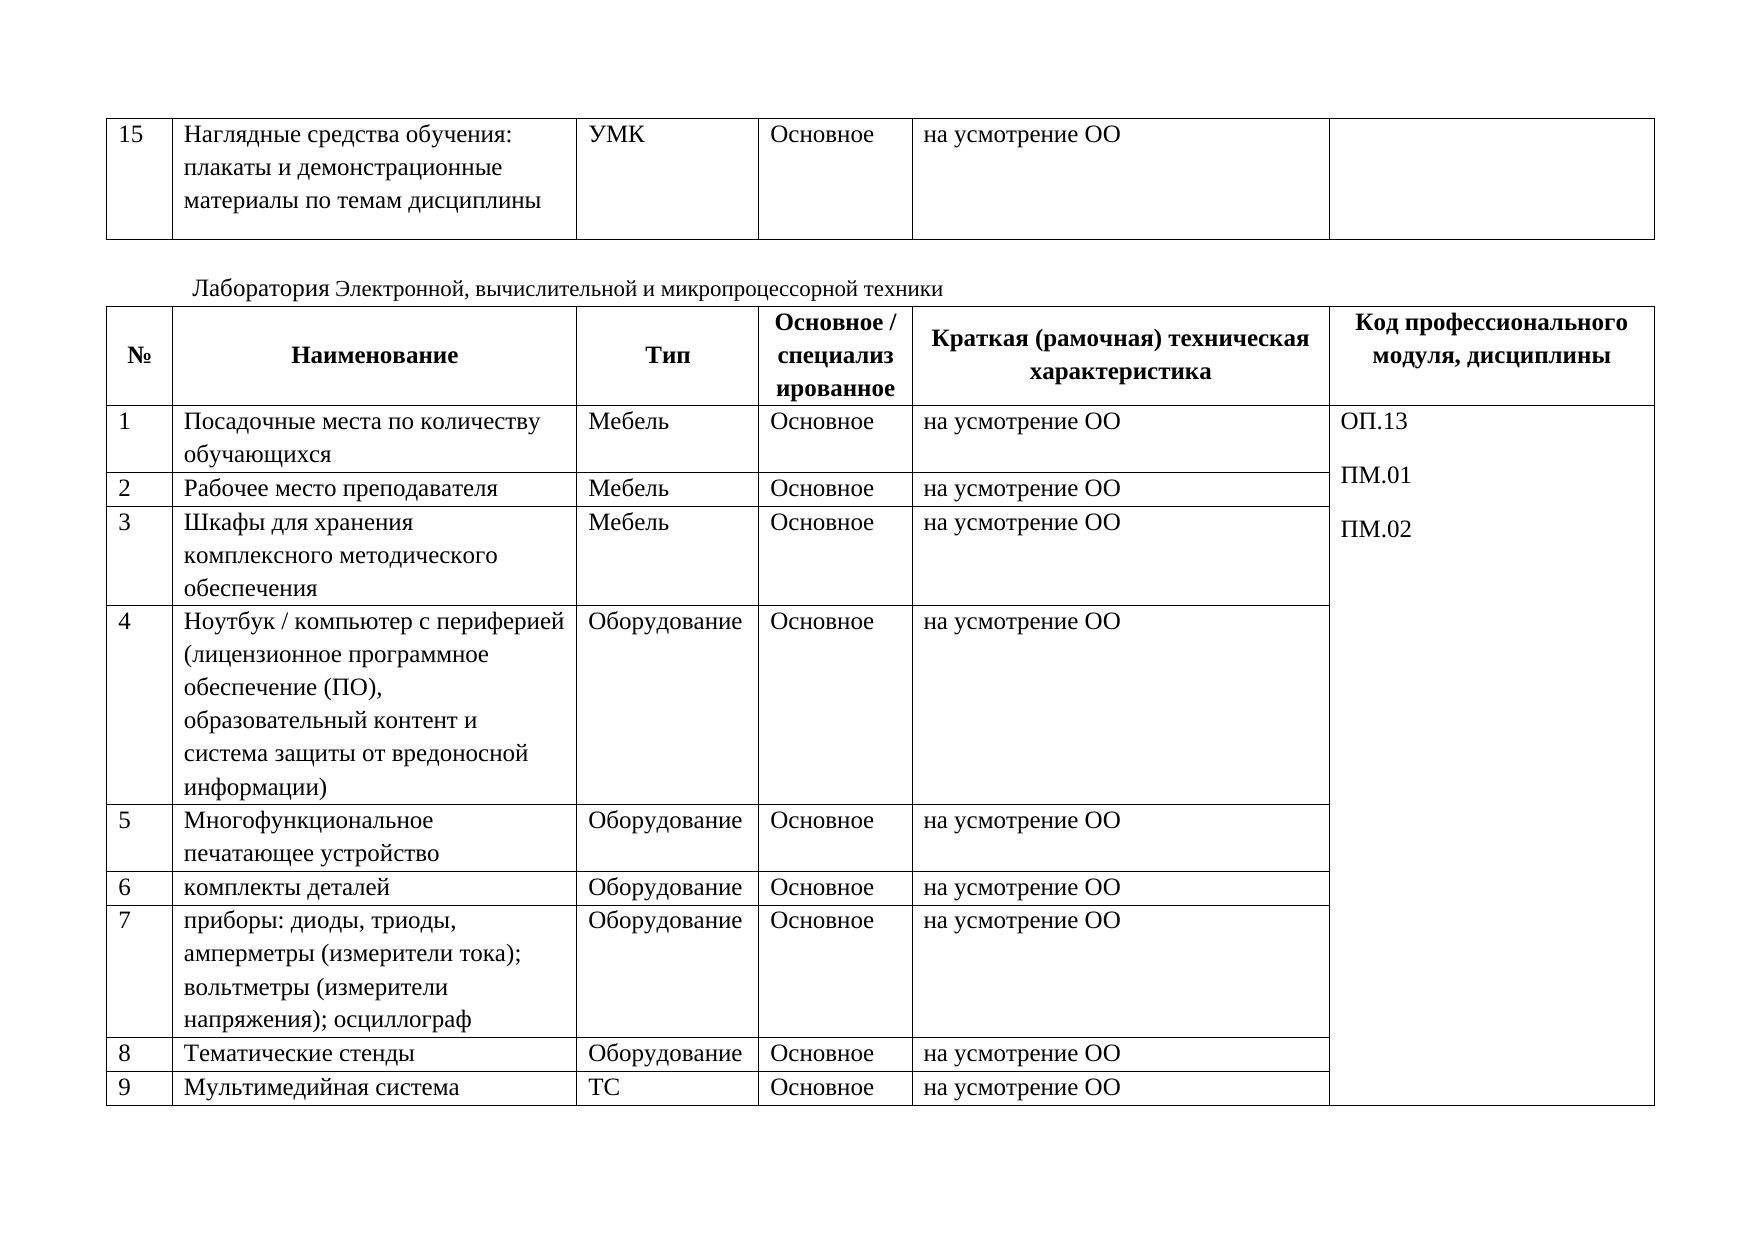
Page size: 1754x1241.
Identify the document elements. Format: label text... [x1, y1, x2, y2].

table_cell Основное [759, 507, 912, 605]
table_cell на усмотрение ОО [913, 119, 1329, 239]
table_cell на усмотрение ОО [913, 1038, 1329, 1071]
table_cell Посадочные места по количеству обучающихся [173, 406, 576, 472]
table_header Краткая (рамочная) техническая характеристика [913, 307, 1329, 405]
table_cell 5 [107, 805, 172, 871]
table_cell на усмотрение ОО [913, 406, 1329, 472]
table_cell Оборудование [577, 1038, 758, 1071]
table_header Основное / специализированное [759, 307, 912, 405]
table_cell 4 [107, 606, 172, 804]
table_cell Многофункциональное печатающее устройство [173, 805, 576, 871]
table_cell Основное [759, 805, 912, 871]
table_cell 1 [107, 406, 172, 472]
table_cell Основное [759, 406, 912, 472]
table_cell Оборудование [577, 805, 758, 871]
table_header Код профессионального модуля, дисциплины [1330, 307, 1654, 405]
table_cell ОП.13 ПМ.01 ПМ.02 [1330, 406, 1654, 1104]
table_cell Мебель [577, 473, 758, 506]
table_header № [107, 307, 172, 405]
table_cell Наглядные средства обучения: плакаты и демонстрационные материалы по темам дисциплины [173, 119, 576, 239]
table_cell Основное [759, 1038, 912, 1071]
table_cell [173, 1072, 576, 1104]
table_cell Рабочее место преподавателя [173, 473, 576, 506]
table_cell Основное [759, 606, 912, 804]
table_cell на усмотрение ОО [913, 1072, 1329, 1104]
table_cell на усмотрение ОО [913, 473, 1329, 506]
table_cell на усмотрение ОО [913, 872, 1329, 904]
table_cell Шкафы для хранения комплексного методического обеспечения [173, 507, 576, 605]
table_cell Основное [759, 119, 912, 239]
table_cell на усмотрение ОО [913, 507, 1329, 605]
table_cell Оборудование [577, 872, 758, 904]
table_cell 6 [107, 872, 172, 904]
table_cell УМК [577, 119, 758, 239]
table_cell на усмотрение ОО [913, 805, 1329, 871]
table_cell Оборудование [577, 906, 758, 1037]
table_header Тип [577, 307, 758, 405]
table_cell Основное [759, 1072, 912, 1104]
table_cell комплекты деталей [173, 872, 576, 904]
table_cell ТС [577, 1072, 758, 1104]
table_cell Тематические стенды [173, 1038, 576, 1071]
table_header Наименование [173, 307, 576, 405]
table_cell на усмотрение ОО [913, 606, 1329, 804]
table_cell Основное [759, 906, 912, 1037]
table_cell Основное [759, 473, 912, 506]
table_cell Ноутбук / компьютер с периферией (лицензионное программное обеспечение (ПО), образовательный контент и система защиты от вредоносной информации) [173, 606, 576, 804]
table_cell Мебель [577, 406, 758, 472]
table_cell Основное [759, 872, 912, 904]
text Лаборатория Электронной, вычислительной и микропроцессорной техники [118, 273, 1665, 301]
table_cell Мебель [577, 507, 758, 605]
table_cell 7 [107, 906, 172, 1037]
table_cell 3 [107, 507, 172, 605]
table_cell Оборудование [577, 606, 758, 804]
table_cell 15 [107, 119, 172, 239]
table_cell на усмотрение ОО [913, 906, 1329, 1037]
table_cell 8 [107, 1038, 172, 1071]
table_cell 9 [107, 1072, 172, 1104]
table_cell приборы: диоды, триоды, амперметры (измерители тока); вольтметры (измерители напряжения); осциллограф [173, 906, 576, 1037]
table_cell 2 [107, 473, 172, 506]
